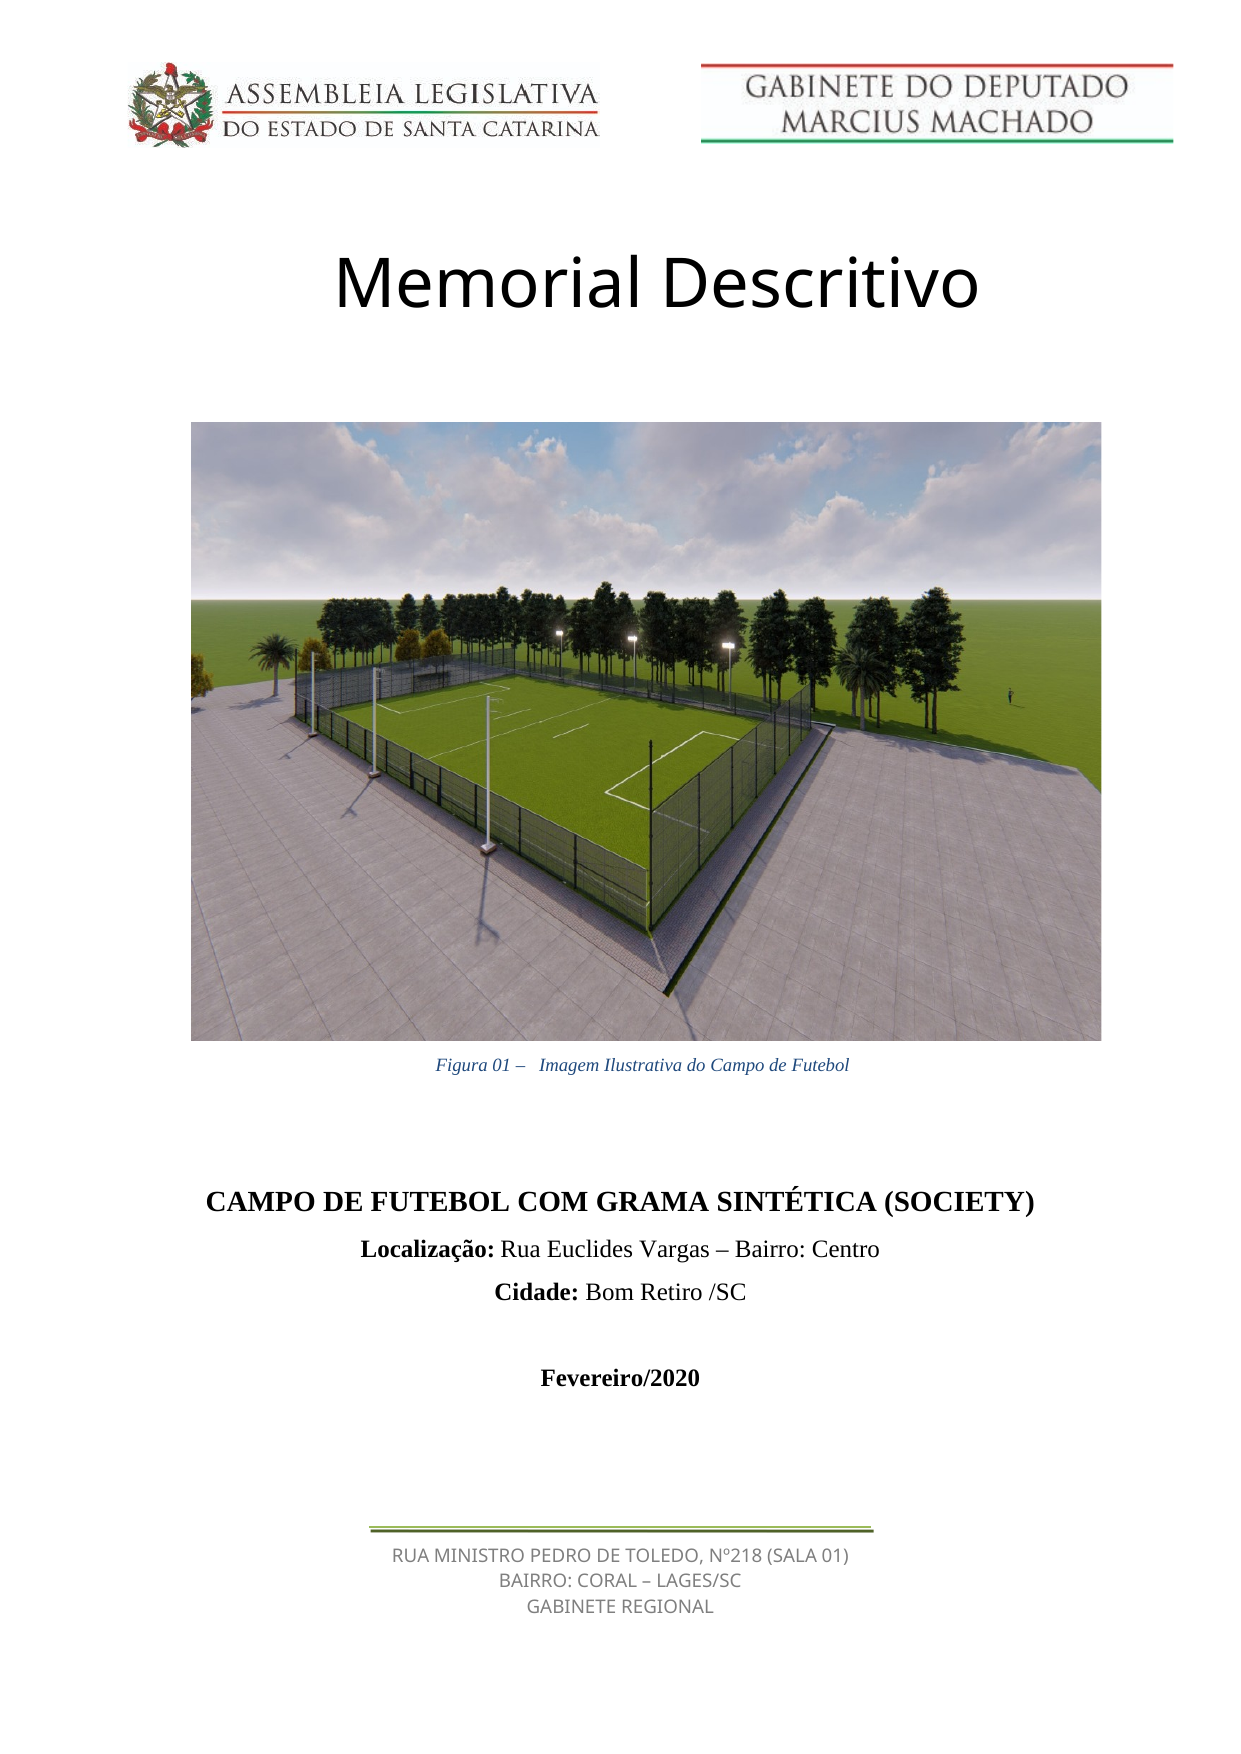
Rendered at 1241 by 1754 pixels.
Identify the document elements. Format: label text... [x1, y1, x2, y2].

picture [701, 63, 1174, 144]
text CAMPO DE FUTEBOL COM GRAMA SINTÉTICA (SOCIETY) [177, 1184, 1063, 1217]
text Memorial Descritivo [177, 234, 1063, 327]
text Fevereiro/2020 [177, 1363, 1063, 1392]
text Cidade: Bom Retiro /SC [177, 1277, 1063, 1306]
picture [191, 422, 1102, 1041]
text Localização: Rua Euclides Vargas – Bairro: Centro [177, 1234, 1063, 1263]
picture [127, 62, 600, 148]
